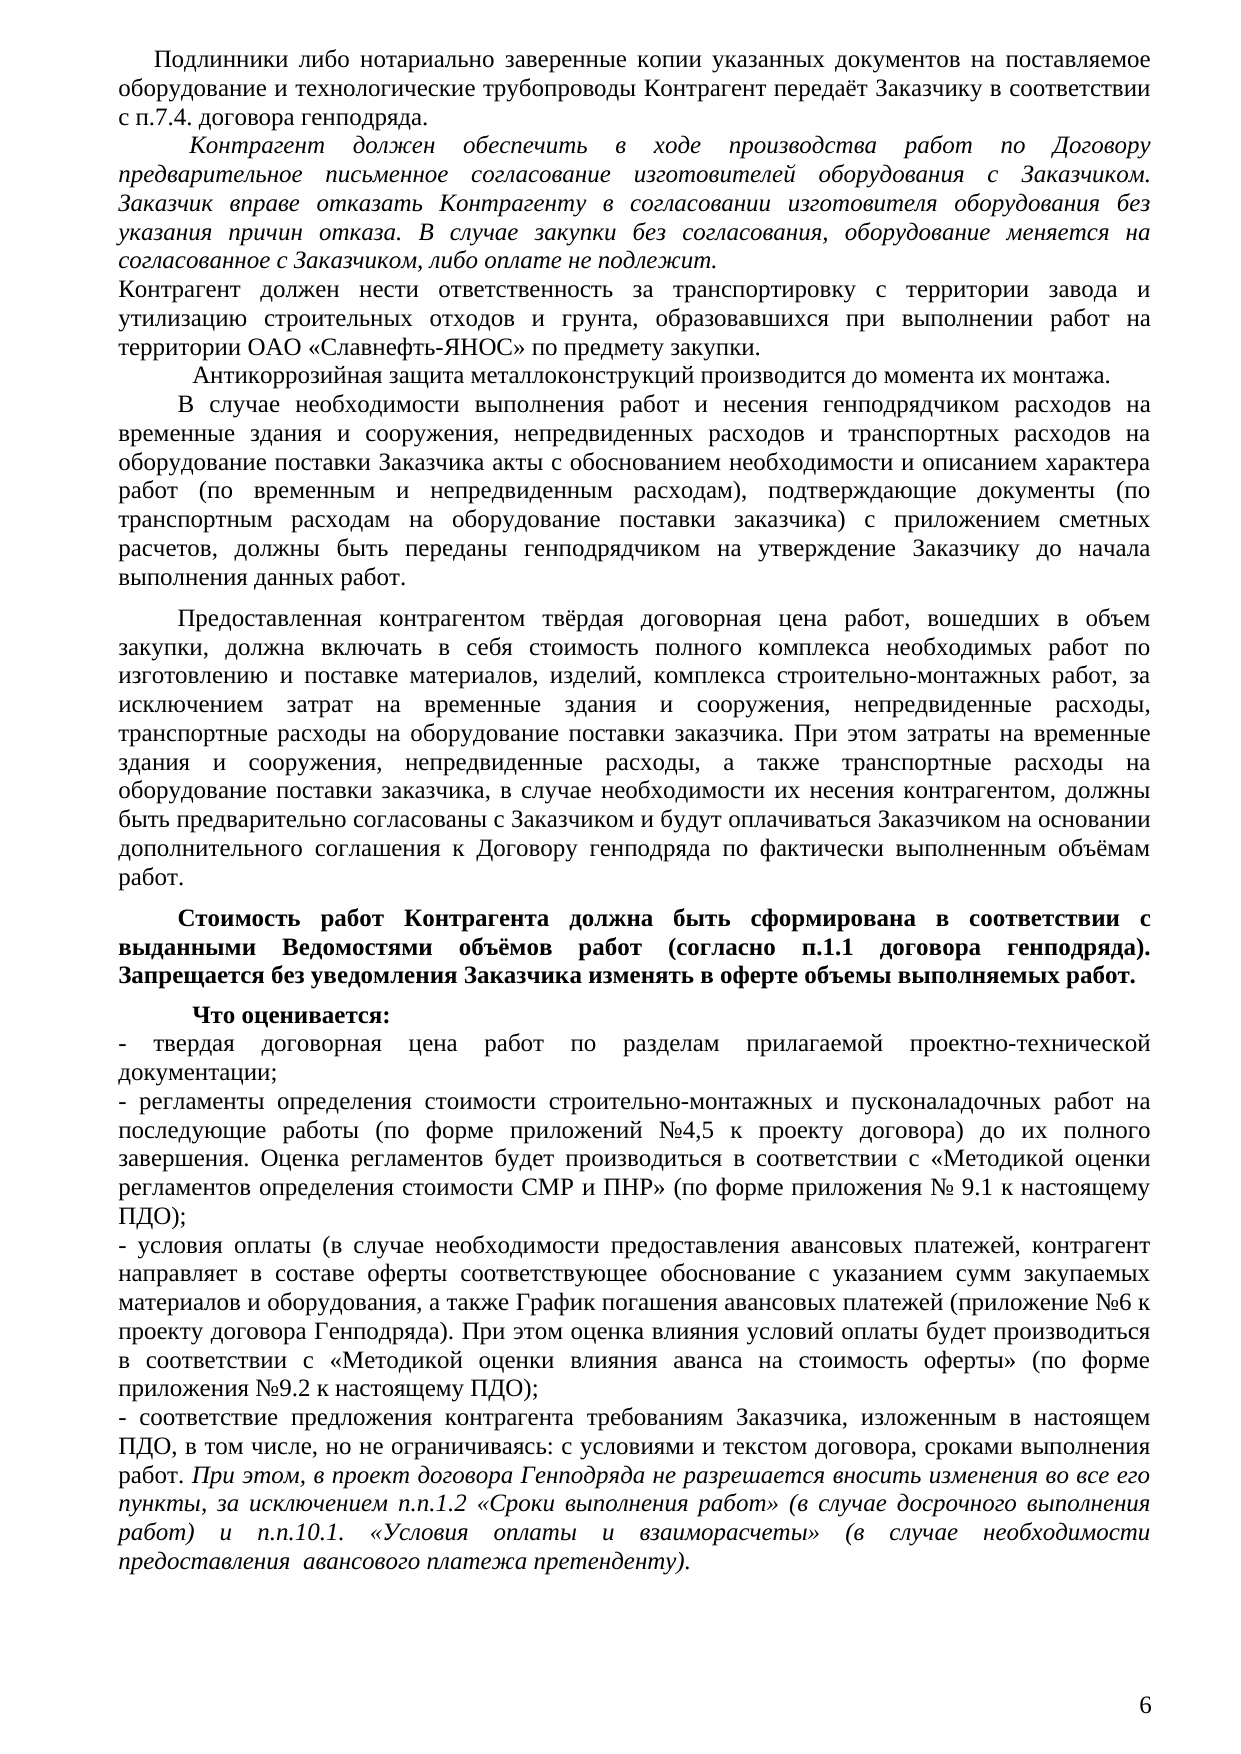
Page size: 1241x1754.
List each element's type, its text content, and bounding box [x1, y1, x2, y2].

text - твердая договорная цена работ по разделам прилагаемой проектно-технической документации; [118, 1028, 1152, 1086]
text Подлинники либо нотариально заверенные копии указанных документов на поставляемое оборудование и технологические трубопроводы Контрагент передаёт Заказчику в соответствии с п.7.4. договора генподряда. [118, 44, 1152, 131]
text Что оценивается: [118, 1000, 1152, 1028]
text Предоставленная контрагентом твёрдая договорная цена работ, вошедших в объем закупки, должна включать в себя стоимость полного комплекса необходимых работ по изготовлению и поставке материалов, изделий, комплекса строительно-монтажных работ, за исключением затрат на временные здания и сооружения, непредвиденные расходы, транспортные расходы на оборудование поставки заказчика. При этом затраты на временные здания и сооружения, непредвиденные расходы, а также транспортные расходы на оборудование поставки заказчика, в случае необходимости их несения контрагентом, должны быть предварительно согласованы с Заказчиком и будут оплачиваться Заказчиком на основании дополнительного соглашения к Договору генподряда по фактически выполненным объёмам работ. [118, 603, 1152, 891]
text Контрагент должен обеспечить в ходе производства работ по Договору предварительное письменное согласование изготовителей оборудования с Заказчиком. Заказчик вправе отказать Контрагенту в согласовании изготовителя оборудования без указания причин отказа. В случае закупки без согласования, оборудование меняется на согласованное с Заказчиком, либо оплате не подлежит. [118, 131, 1152, 274]
text - соответствие предложения контрагента требованиям Заказчика, изложенным в настоящем ПДО, в том числе, но не ограничиваясь: с условиями и текстом договора, сроками выполнения работ. При этом, в проект договора Генподряда не разрешается вносить изменения во все его пункты, за исключением п.п.1.2 «Сроки выполнения работ» (в случае досрочного выполнения работ) и п.п.10.1. «Условия оплаты и взаиморасчеты» (в случае необходимости предоставления авансового платежа претенденту). [118, 1402, 1152, 1575]
text Антикоррозийная защита металлоконструкций производится до момента их монтажа. [118, 361, 1152, 389]
text Контрагент должен нести ответственность за транспортировку с территории завода и утилизацию строительных отходов и грунта, образовавшихся при выполнении работ на территории ОАО «Славнефть-ЯНОС» по предмету закупки. [118, 274, 1152, 361]
text В случае необходимости выполнения работ и несения генподрядчиком расходов на временные здания и сооружения, непредвиденных расходов и транспортных расходов на оборудование поставки Заказчика акты с обоснованием необходимости и описанием характера работ (по временным и непредвиденным расходам), подтверждающие документы (по транспортным расходам на оборудование поставки заказчика) с приложением сметных расчетов, должны быть переданы генподрядчиком на утверждение Заказчику до начала выполнения данных работ. [118, 389, 1152, 591]
text - регламенты определения стоимости строительно-монтажных и пусконаладочных работ на последующие работы (по форме приложений №4,5 к проекту договора) до их полного завершения. Оценка регламентов будет производиться в соответствии с «Методикой оценки регламентов определения стоимости СМР и ПНР» (по форме приложения № 9.1 к настоящему ПДО); [118, 1086, 1152, 1230]
text Стоимость работ Контрагента должна быть сформирована в соответствии с выданными Ведомостями объёмов работ (согласно п.1.1 договора генподряда). Запрещается без уведомления Заказчика изменять в оферте объемы выполняемых работ. [118, 903, 1152, 989]
text - условия оплаты (в случае необходимости предоставления авансовых платежей, контрагент направляет в составе оферты соответствующее обоснование с указанием сумм закупаемых материалов и оборудования, а также График погашения авансовых платежей (приложение №6 к проекту договора Генподряда). При этом оценка влияния условий оплаты будет производиться в соответствии с «Методикой оценки влияния аванса на стоимость оферты» (по форме приложения №9.2 к настоящему ПДО); [118, 1230, 1152, 1402]
